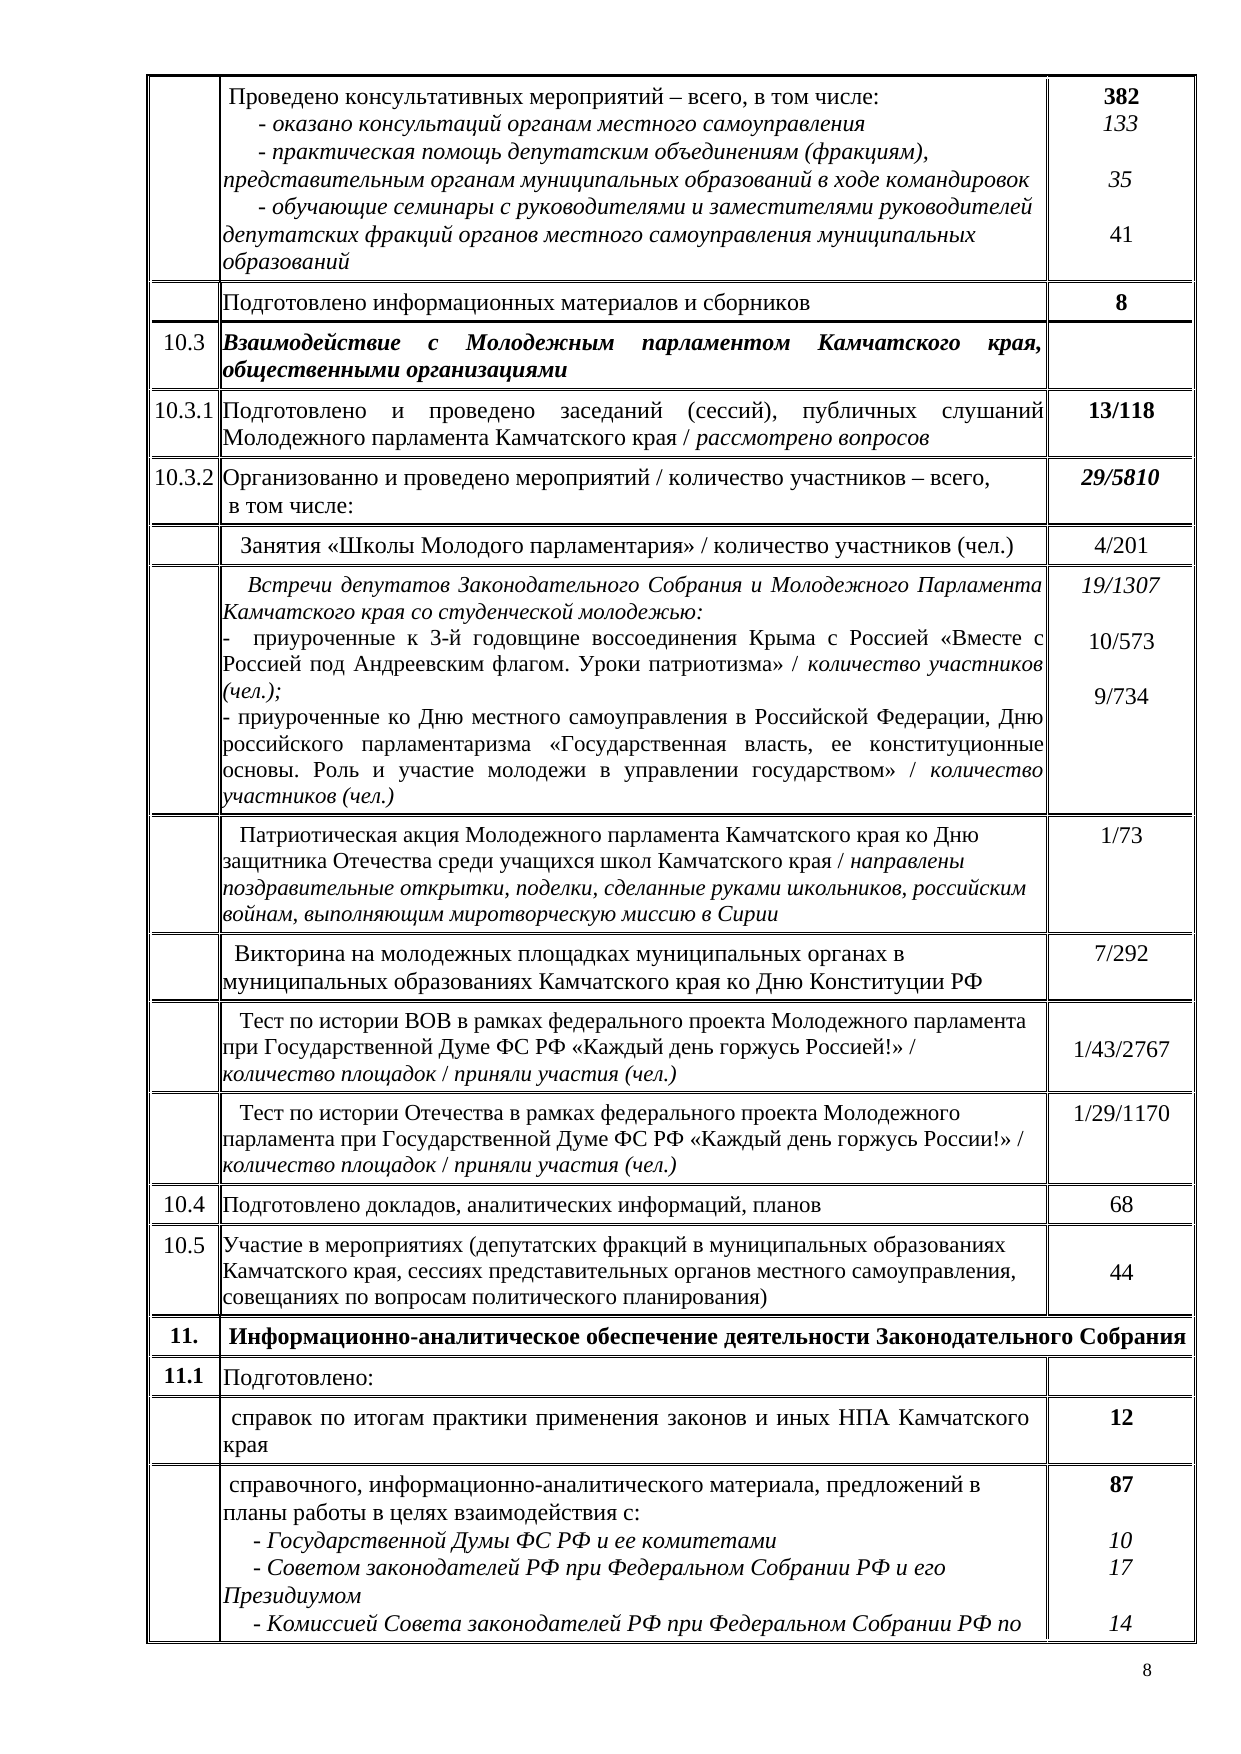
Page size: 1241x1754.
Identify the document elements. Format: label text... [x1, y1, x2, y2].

table_cell 10.3.2 [148, 456, 220, 523]
table_cell 68 [1049, 1183, 1194, 1223]
table_cell [150, 999, 218, 1091]
table_cell 4/201 [1049, 523, 1194, 563]
table_cell Патриотическая акция Молодежного парламента Камчатского края ко Дню защитника Отечества среди учащихся школ Камчатского края / направлены поздравительные открытки, поделки, сделанные руками школьников, российским войнам, выполняющим миротворческую миссию в Сирии [222, 817, 1046, 931]
table_cell 10.3.1 [148, 388, 220, 456]
table_cell 1/43/2767 [1049, 999, 1194, 1091]
table_cell 382 133 35 41 [1048, 77, 1194, 280]
table_cell [148, 1463, 219, 1641]
table_cell [148, 280, 219, 320]
table_cell 10.4 [150, 1183, 218, 1223]
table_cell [221, 1466, 1047, 1641]
table_cell Подготовлено: [221, 1358, 1046, 1395]
table_cell 1/73 [1049, 813, 1194, 931]
table_cell [150, 523, 218, 563]
table_cell [150, 77, 219, 280]
table_cell 11.1 [150, 1355, 219, 1395]
table_cell Встречи депутатов Законодательного Собрания и Молодежного Парламента Камчатского края со студенческой молодежью: - приуроченные к 3-й годовщине воссоединения Крыма с Россией «Вместе с Россией под Андреевским флагом. Уроки патриотизма» / количество участников (чел.); - приуроченные ко Дню местного самоуправления в Российской Федерации, Дню российского парламентаризма «Государственная власть, ее конституционные основы. Роль и участие молодежи в управлении государством» / количество участников (чел.) [222, 567, 1046, 813]
table_cell Подготовлено информационных материалов и сборников [222, 283, 1046, 320]
table_cell 12 [1048, 1395, 1195, 1463]
table_cell [150, 931, 218, 999]
table_cell Организованно и проведено мероприятий / количество участников – всего, в том числе: [222, 459, 1046, 523]
table_cell [1049, 320, 1194, 388]
table_cell Взаимодействие с Молодежным парламентом Камчатского края, общественными организациями [222, 323, 1046, 388]
table_cell Подготовлено и проведено заседаний (сессий), публичных слушаний Молодежного парламента Камчатского края / рассмотрено вопросов [222, 391, 1046, 456]
table_cell Проведено консультативных мероприятий – всего, в том числе: - оказано консультаций органам местного самоуправления - практическая помощь депутатским объединениям (фракциям), представительным органам муниципальных образований в ходе командировок - обучающие семинары с руководителями и заместителями руководителей депутатских фракций органов местного самоуправления муниципальных образований [221, 77, 1047, 280]
table_cell Подготовлено докладов, аналитических информаций, планов [222, 1186, 1046, 1223]
table_cell 13/118 [1048, 388, 1195, 456]
table_cell 29/5810 [1048, 456, 1195, 523]
table_cell 19/1307 10/573 9/734 [1049, 564, 1194, 813]
table_cell [150, 564, 218, 813]
table_cell 7/292 [1049, 931, 1194, 999]
table_cell Тест по истории ВОВ в рамках федерального проекта Молодежного парламента при Государственной Думе ФС РФ «Каждый день горжусь Россией!» / количество площадок / приняли участия (чел.) [222, 1003, 1046, 1091]
table_cell Тест по истории Отечества в рамках федерального проекта Молодежного парламента при Государственной Думе ФС РФ «Каждый день горжусь России!» / количество площадок / приняли участия (чел.) [222, 1094, 1046, 1182]
table_cell [1049, 1355, 1194, 1395]
table_cell 10.5 [148, 1223, 220, 1314]
table_cell 1/29/1170 [1048, 1091, 1195, 1182]
table_cell 87 10 17 14 39 4 3 [1048, 1463, 1195, 1641]
table_cell справок по итогам практики применения законов и иных НПА Камчатского края [221, 1398, 1046, 1463]
table_cell Занятия «Школы Молодого парламентария» / количество участников (чел.) [222, 527, 1046, 563]
table_cell [150, 813, 218, 931]
table_cell [148, 1091, 220, 1182]
table_cell 11. [150, 1314, 219, 1354]
table_cell Информационно-аналитическое обеспечение деятельности Законодательного Собрания [221, 1314, 1194, 1354]
table_cell Участие в мероприятиях (депутатских фракций в муниципальных образованиях Камчатского края, сессиях представительных органов местного самоуправления, совещаниях по вопросам политического планирования) [222, 1226, 1046, 1314]
table_cell [148, 1395, 219, 1463]
table_cell 10.3 [150, 320, 218, 388]
table_cell 44 [1048, 1223, 1195, 1314]
table_cell Викторина на молодежных площадках муниципальных органах в муниципальных образованиях Камчатского края ко Дню Конституции РФ [222, 935, 1046, 999]
table_cell 8 [1048, 280, 1195, 320]
